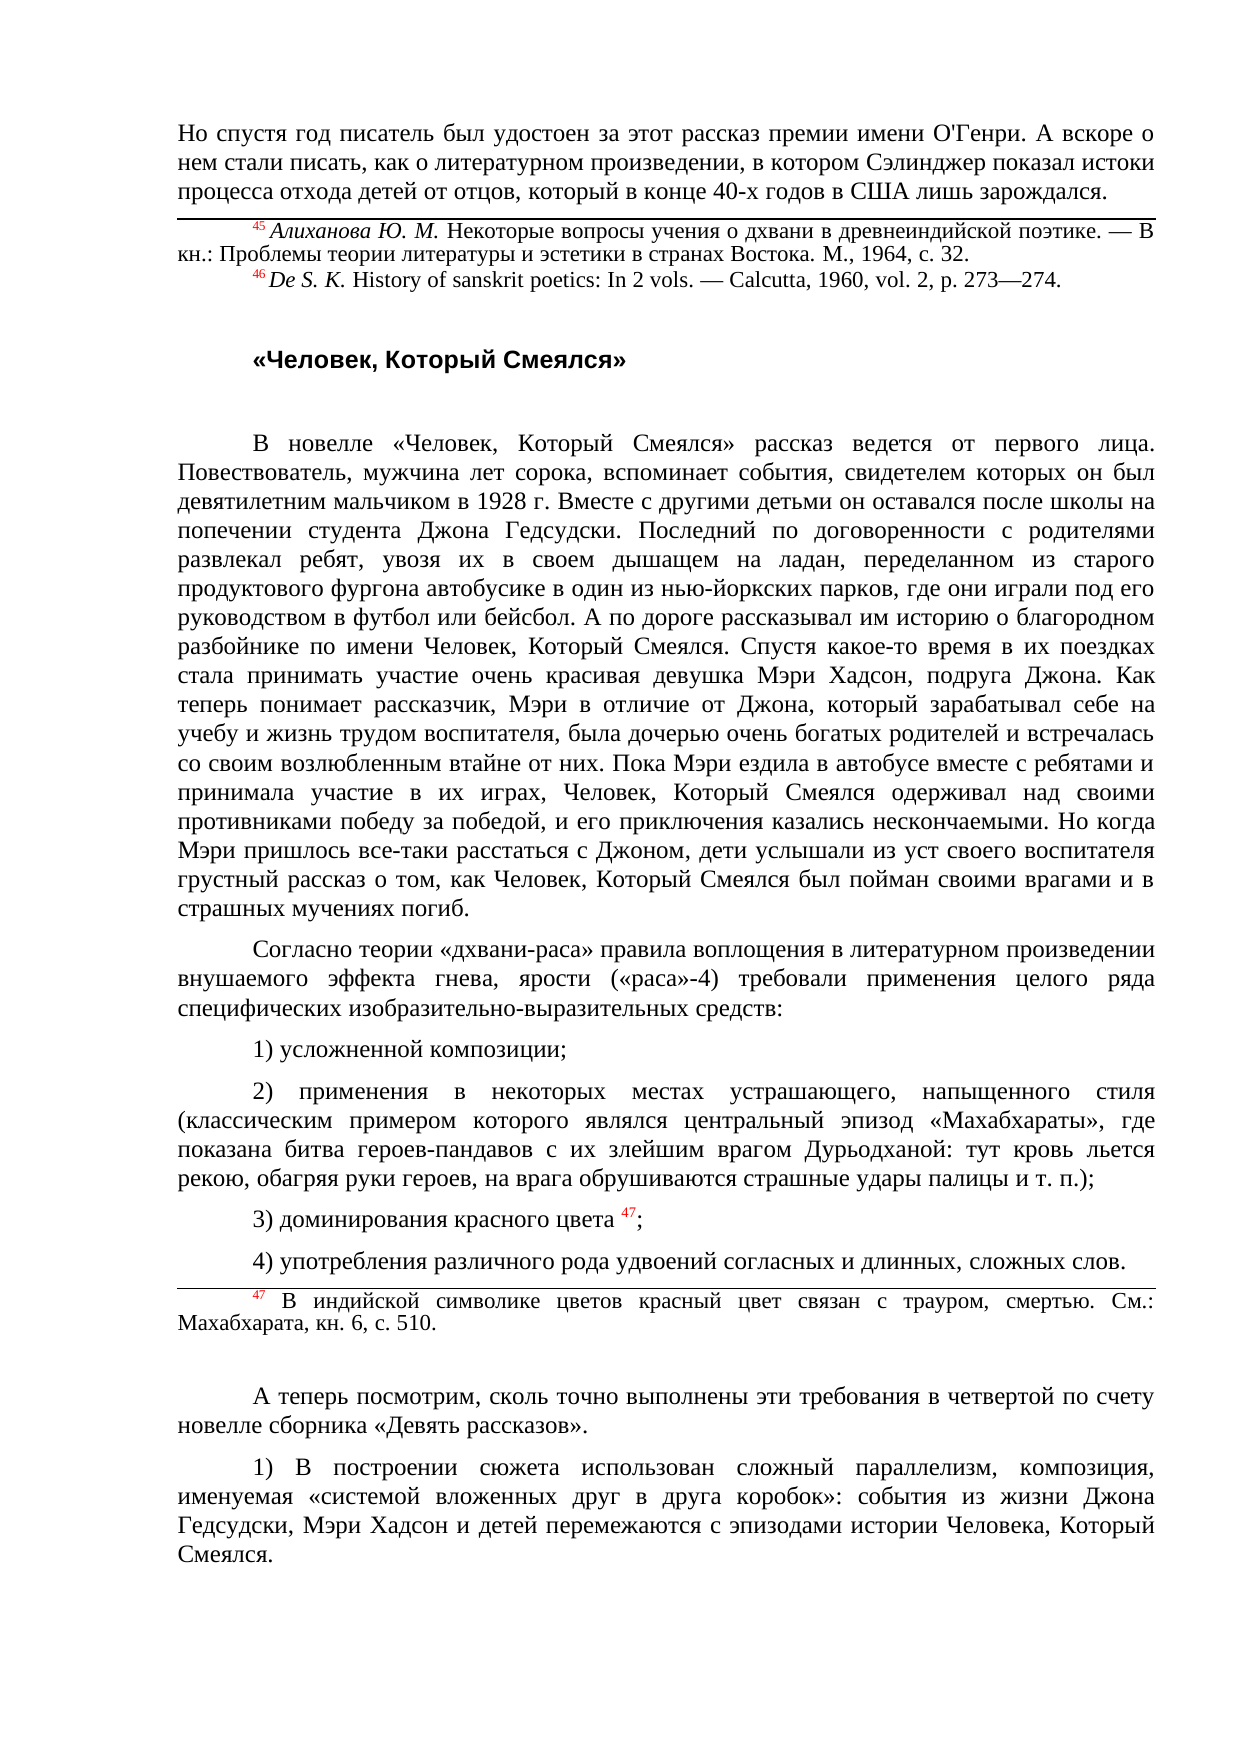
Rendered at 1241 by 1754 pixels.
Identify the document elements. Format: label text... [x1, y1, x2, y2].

text Согласно теории «дхвани-раса» правила воплощения в литературном произведении внушаемого эффекта гнева, ярости («раса»-4) требовали применения целого ряда специфических изобразительно-выразительных средств: [177, 934, 1156, 1021]
text 1) усложненной композиции; [177, 1034, 1156, 1063]
text А теперь посмотрим, сколь точно выполнены эти требования в четвертой по счету новелле сборника «Девять рассказов». [177, 1381, 1156, 1439]
text 2) применения в некоторых местах устрашающего, напыщенного стиля (классическим примером которого являлся центральный эпизод «Махабхараты», где показана битва героев-пандавов с их злейшим врагом Дурьодханой: тут кровь льется рекою, обагряя руки героев, на врага обрушиваются страшные удары палицы и т. п.); [177, 1076, 1156, 1192]
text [177, 118, 1156, 205]
text 1) В построении сюжета использован сложный параллелизм, композиция, именуемая «системой вложенных друг в друга коробок»: события из жизни Джона Гедсудски, Мэри Хадсон и детей перемежаются с эпизодами истории Человека, Который Смеялся. [177, 1452, 1156, 1568]
text В новелле «Человек, Который Смеялся» рассказ ведется от первого лица. Повествователь, мужчина лет сорока, вспоминает события, свидетелем которых он был девятилетним мальчиком в . Вместе с другими детьми он оставался после школы на попечении студента Джона Гедсудски. Последний по договоренности с родителями развлекал ребят, увозя их в своем дышащем на ладан, переделанном из старого продуктового фургона автобусике в один из нью-йоркских парков, где они играли под его руководством в футбол или бейсбол. А по дороге рассказывал им историю о благородном разбойнике по имени Человек, Который Смеялся. Спустя какое-то время в их поездках стала принимать участие очень красивая девушка Мэри Хадсон, подруга Джона. Как теперь понимает рассказчик, Мэри в отличие от Джона, который зарабатывал себе на учебу и жизнь трудом воспитателя, была дочерью очень богатых родителей и встречалась со своим возлюбленным втайне от них. Пока Мэри ездила в автобусе вместе с ребятами и принимала участие в их играх, Человек, Который Смеялся одерживал над своими противниками победу за победой, и его приключения казались нескончаемыми. Но когда Мэри пришлось все-таки расстаться с Джоном, дети услышали из уст своего воспитателя грустный рассказ о том, как Человек, Который Смеялся был пойман своими врагами и в страшных мучениях погиб. [177, 428, 1156, 922]
text «Человек, Который Смеялся» [252, 344, 1156, 374]
text 46 De S. К. History of sanskrit poetics: In 2 vols. — , 1960, vol. 2, p. 273—274. [177, 266, 1156, 292]
text 45 Алиханова Ю. М. Некоторые вопросы учения о дхвани в древнеиндийской поэтике. — В кн.: Проблемы теории литературы и эстетики в странах Востока. М., 1964, с. 32. [177, 220, 1156, 265]
text 4) употребления различного рода удвоений согласных и длинных, сложных слов. [177, 1246, 1156, 1275]
text 3) доминирования красного цвета 47; [177, 1204, 1156, 1233]
text 47 В индийской символике цветов красный цвет связан с трауром, смертью. См.: Махабхарата, кн. 6, с. 510. [177, 1289, 1156, 1335]
